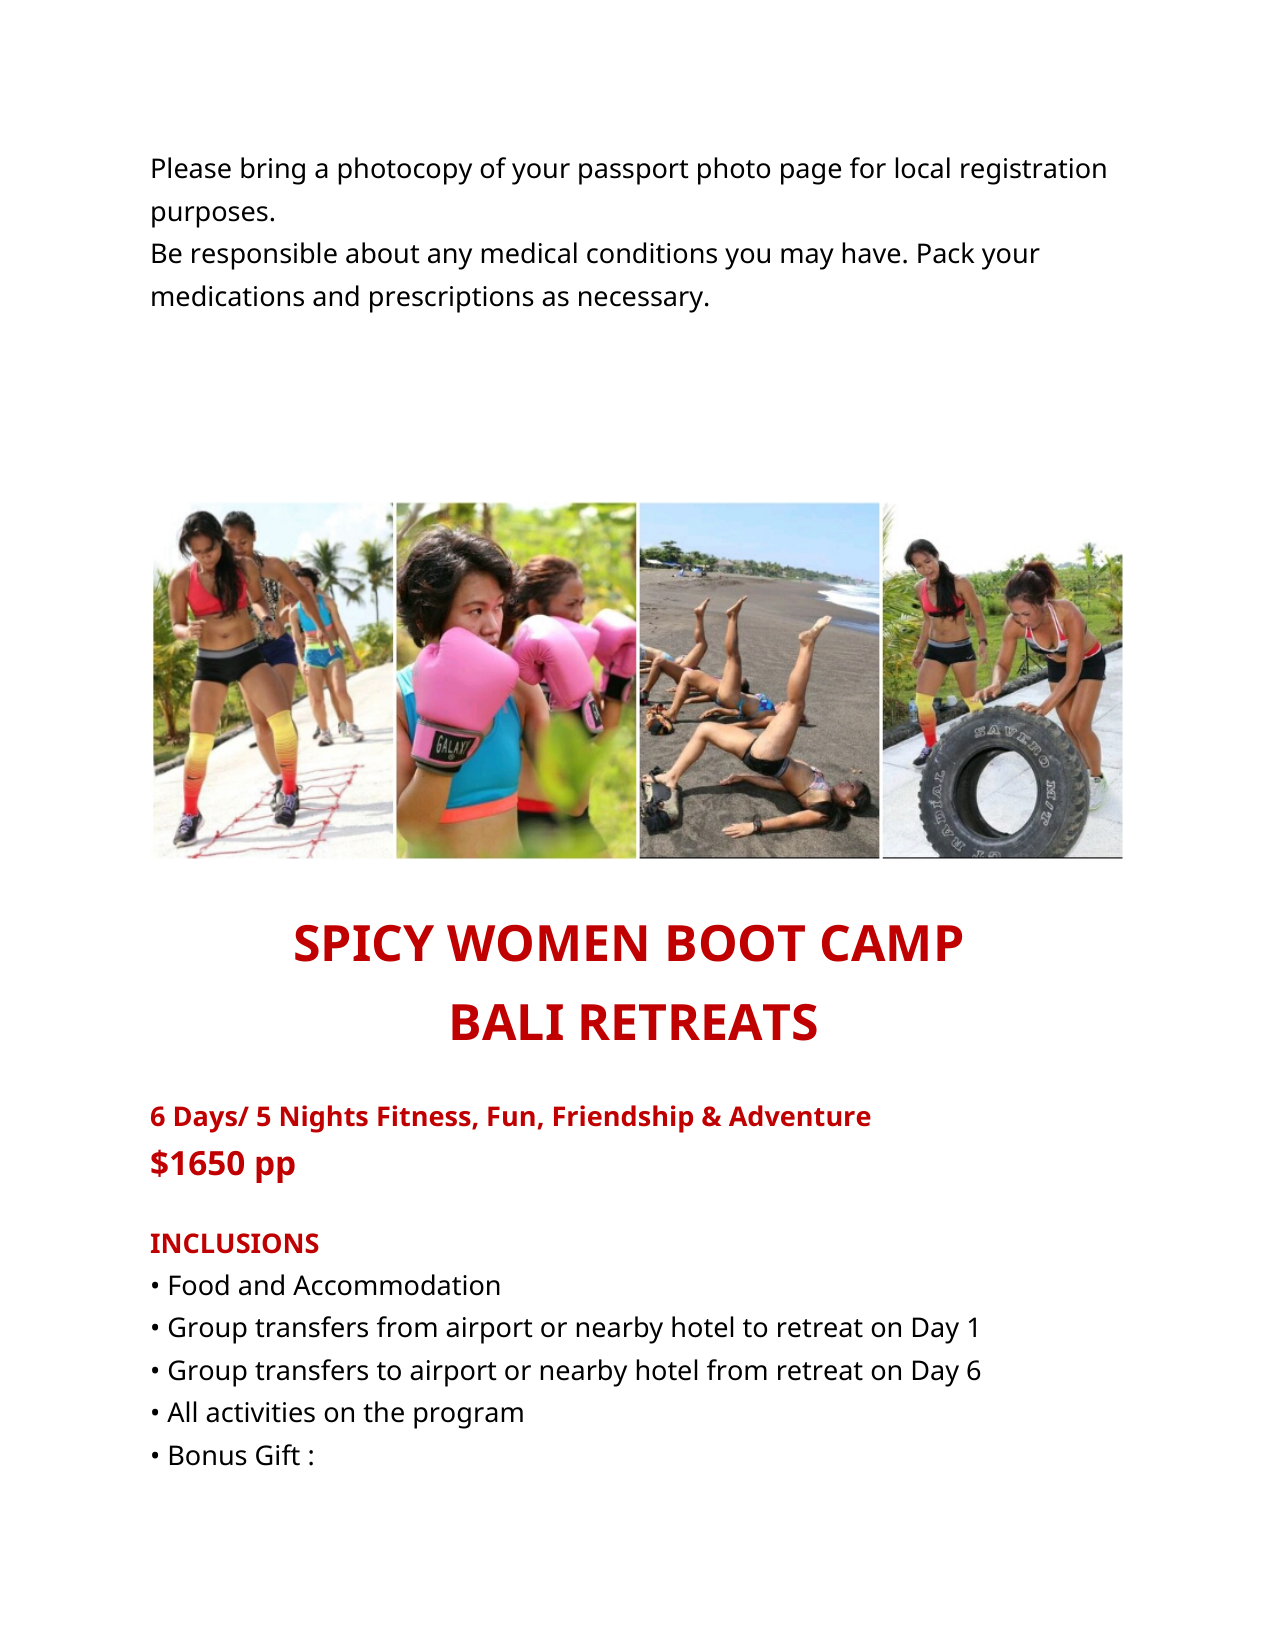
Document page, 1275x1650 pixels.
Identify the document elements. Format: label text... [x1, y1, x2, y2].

text • Group transfers to airport or nearby hotel from retreat on Day 6 [150, 1351, 1125, 1388]
text • Bonus Gift : [150, 1436, 1125, 1473]
text • Group transfers from airport or nearby hotel to retreat on Day 1 [150, 1309, 1125, 1346]
text $1650 pp [150, 1140, 1125, 1185]
text • Food and Accommodation [150, 1266, 1125, 1303]
text • All activities on the program [150, 1394, 1125, 1431]
text Please bring a photocopy of your passport photo page for local registration purposes. [150, 150, 1125, 229]
text BALI RETREATS [150, 987, 1125, 1055]
text Be responsible about any medical conditions you may have. Pack your medications and prescriptions as necessary. [150, 235, 1125, 314]
text SPICY WOMEN BOOT CAMP [150, 908, 1125, 977]
text 6 Days/ 5 Nights Fitness, Fun, Friendship & Adventure [150, 1097, 1125, 1134]
text INCLUSIONS [150, 1224, 1125, 1261]
picture [150, 501, 1125, 862]
